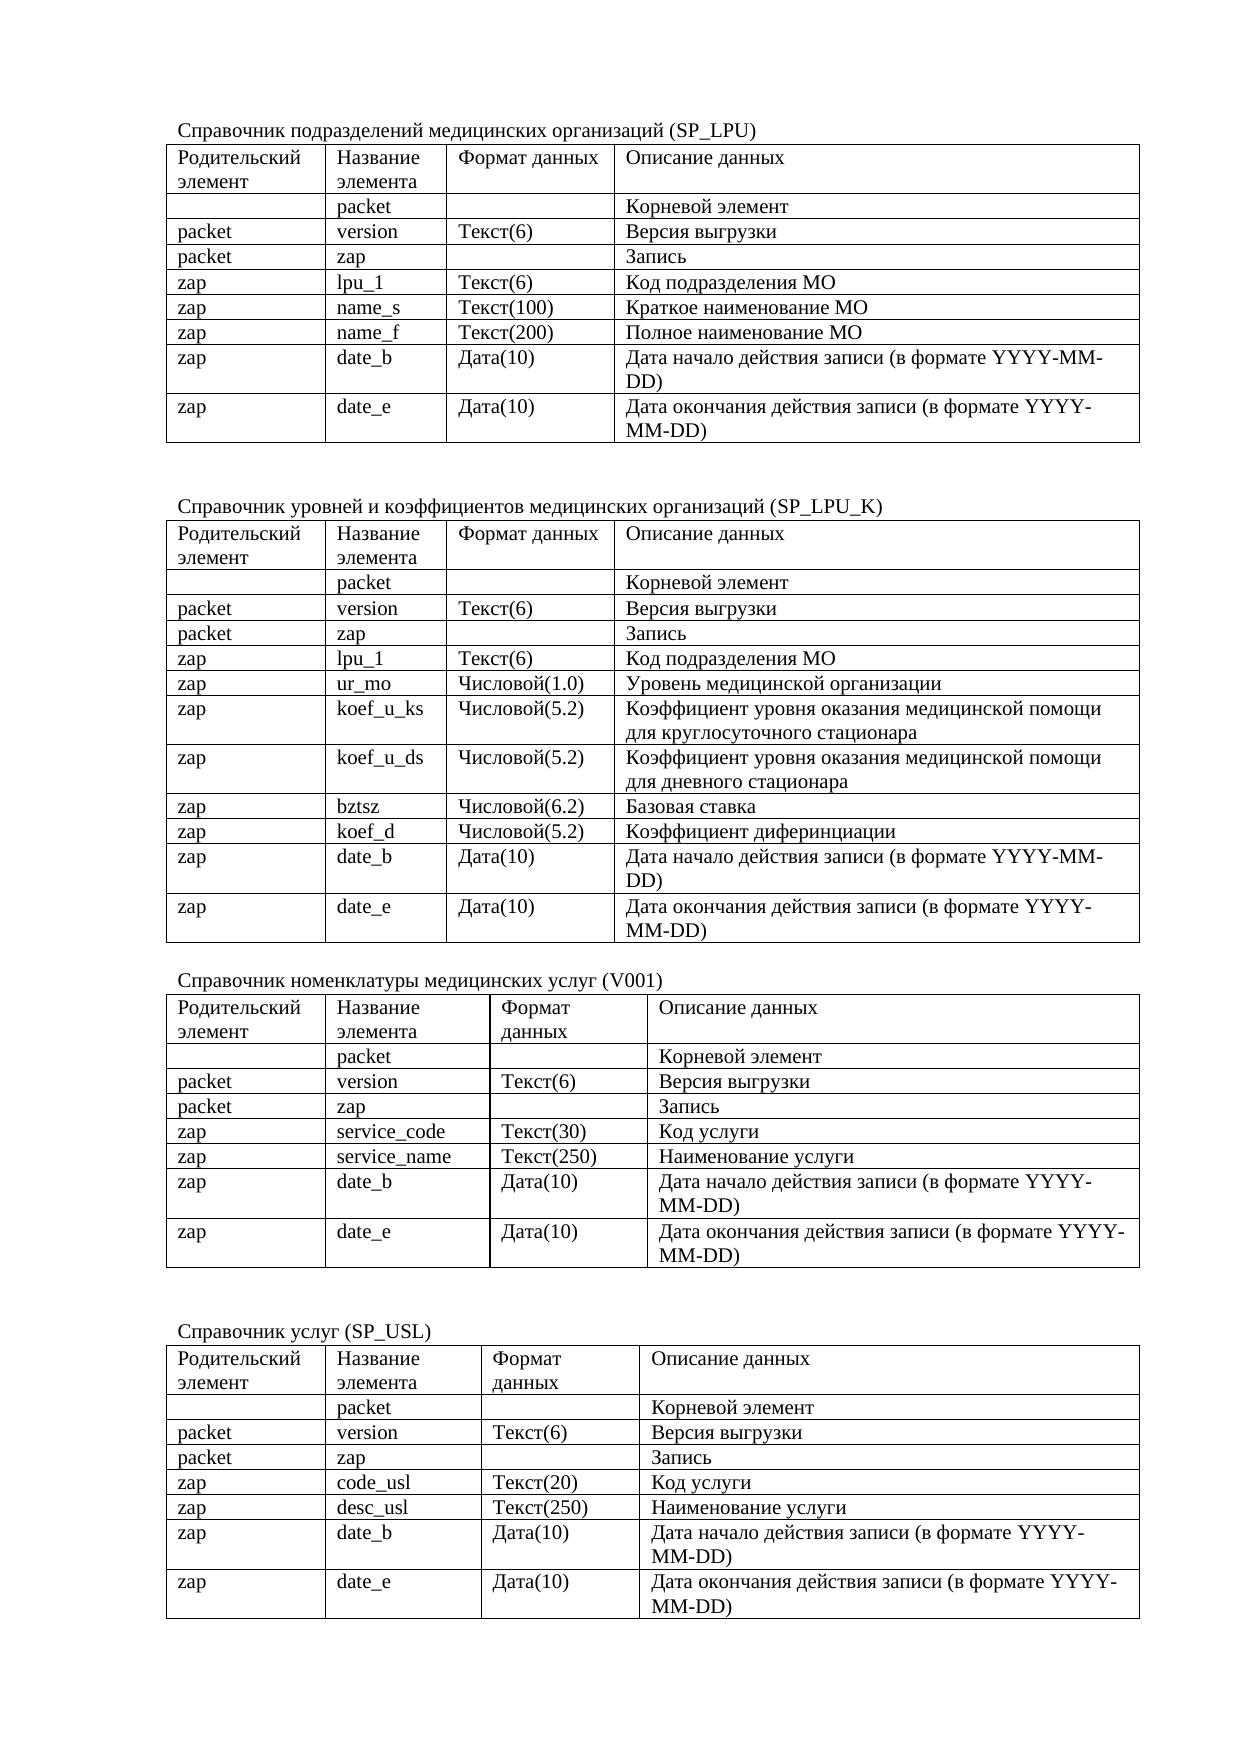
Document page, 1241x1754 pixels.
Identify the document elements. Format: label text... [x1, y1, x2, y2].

table_cell zap [167, 671, 325, 695]
table_cell zap [167, 1144, 325, 1168]
table_cell Дата окончания действия записи (в формате YYYY-MM-DD) [615, 894, 1139, 942]
table_cell zap [167, 696, 325, 744]
table_cell [167, 570, 325, 594]
table_header Описание данных [615, 145, 1139, 193]
table_cell name_f [326, 320, 446, 344]
table_cell Коэффициент уровня оказания медицинской помощи для круглосуточного стационара [615, 696, 1139, 744]
text Справочник подразделений медицинских организаций (SP_LPU) [177, 118, 1152, 142]
table_cell Дата(10) [491, 1169, 647, 1217]
table_cell Корневой элемент [615, 570, 1139, 594]
table_cell zap [326, 245, 446, 268]
table_cell Дата окончания действия записи (в формате YYYY-MM-DD) [640, 1570, 1139, 1618]
table_cell [482, 1445, 639, 1469]
text Справочник услуг (SP_USL) [177, 1319, 1152, 1343]
table_cell [491, 1044, 647, 1068]
table_header Формат данных [447, 521, 614, 569]
table_cell Текст(20) [482, 1470, 639, 1494]
text Справочник уровней и коэффициентов медицинских организаций (SP_LPU_K) [177, 494, 1152, 518]
table_cell code_usl [326, 1470, 481, 1494]
table_cell Дата(10) [482, 1520, 639, 1568]
table_cell zap [167, 819, 325, 843]
table_cell Дата окончания действия записи (в формате YYYY-MM-DD) [615, 394, 1139, 442]
table_cell date_b [326, 345, 446, 393]
table_cell packet [326, 1044, 489, 1068]
table_header Формат данных [491, 995, 647, 1043]
table_cell date_e [326, 894, 446, 942]
table_cell Дата начало действия записи (в формате YYYY-MM-DD) [640, 1520, 1139, 1568]
table_cell packet [167, 1420, 325, 1444]
table_cell Дата(10) [491, 1219, 647, 1267]
table_cell zap [167, 1570, 325, 1618]
table_header Формат данных [482, 1346, 639, 1394]
table_cell zap [167, 394, 325, 442]
table_cell zap [167, 844, 325, 892]
table_cell Полное наименование МО [615, 320, 1139, 344]
table_cell koef_u_ds [326, 745, 446, 793]
table_cell version [326, 1069, 489, 1093]
table_cell Числовой(6.2) [447, 794, 614, 818]
table_cell Текст(100) [447, 295, 614, 319]
table_header Описание данных [640, 1346, 1139, 1394]
table_header Название элемента [326, 145, 446, 193]
table_cell name_s [326, 295, 446, 319]
table_cell [482, 1395, 639, 1419]
table_cell date_e [326, 1219, 489, 1267]
table_cell packet [167, 219, 325, 243]
table_cell zap [167, 320, 325, 344]
table_cell packet [167, 621, 325, 644]
text Справочник номенклатуры медицинских услуг (V001) [177, 968, 1152, 992]
table_cell [167, 1044, 325, 1068]
table_cell Код услуги [648, 1119, 1139, 1143]
table_header Описание данных [615, 521, 1139, 569]
table_header Родительский элемент [167, 521, 325, 569]
table_cell service_code [326, 1119, 489, 1143]
table_header Родительский элемент [167, 995, 325, 1043]
table_cell packet [167, 1069, 325, 1093]
table_cell Дата начало действия записи (в формате YYYY-MM-DD) [615, 844, 1139, 892]
table_cell Числовой(5.2) [447, 745, 614, 793]
table_cell [447, 194, 614, 218]
table_cell zap [167, 646, 325, 670]
table_cell Текст(6) [491, 1069, 647, 1093]
table_cell date_b [326, 1169, 489, 1217]
table_cell Код услуги [640, 1470, 1139, 1494]
table_cell Базовая ставка [615, 794, 1139, 818]
table_cell Запись [648, 1094, 1139, 1118]
table_cell Запись [615, 621, 1139, 644]
table_cell Текст(6) [482, 1420, 639, 1444]
table_cell date_e [326, 1570, 481, 1618]
table_cell [167, 194, 325, 218]
table_cell zap [167, 1219, 325, 1267]
table_cell Уровень медицинской организации [615, 671, 1139, 695]
table_cell Коэффициент уровня оказания медицинской помощи для дневного стационара [615, 745, 1139, 793]
table_cell version [326, 1420, 481, 1444]
table_cell zap [167, 1495, 325, 1519]
table_cell packet [167, 1094, 325, 1118]
table_cell Корневой элемент [615, 194, 1139, 218]
table_cell Числовой(1.0) [447, 671, 614, 695]
table_cell [447, 570, 614, 594]
table_cell Запись [615, 245, 1139, 268]
table_cell zap [167, 1119, 325, 1143]
table_header Описание данных [648, 995, 1139, 1043]
table_cell zap [326, 621, 446, 644]
table_cell Дата(10) [447, 345, 614, 393]
table_cell packet [326, 570, 446, 594]
table_cell Текст(6) [447, 270, 614, 294]
table_cell zap [167, 794, 325, 818]
table_cell version [326, 595, 446, 619]
table_cell [167, 1395, 325, 1419]
table_cell Дата начало действия записи (в формате YYYY-MM-DD) [648, 1169, 1139, 1217]
table_cell Текст(250) [491, 1144, 647, 1168]
table_cell [447, 245, 614, 268]
table_header Название элемента [326, 995, 489, 1043]
table_cell packet [326, 194, 446, 218]
table_cell zap [167, 295, 325, 319]
table_cell zap [167, 270, 325, 294]
table_cell koef_u_ks [326, 696, 446, 744]
table_cell Версия выгрузки [615, 219, 1139, 243]
table_cell Дата начало действия записи (в формате YYYY-MM-DD) [615, 345, 1139, 393]
table_cell [447, 621, 614, 644]
table_header Родительский элемент [167, 1346, 325, 1394]
table_cell zap [167, 345, 325, 393]
table_header Название элемента [326, 521, 446, 569]
table_cell koef_d [326, 819, 446, 843]
table_cell zap [326, 1094, 489, 1118]
table_cell packet [167, 1445, 325, 1469]
table_cell Корневой элемент [648, 1044, 1139, 1068]
table_cell Текст(250) [482, 1495, 639, 1519]
table_cell packet [167, 595, 325, 619]
table_cell Текст(6) [447, 646, 614, 670]
table_cell Корневой элемент [640, 1395, 1139, 1419]
table_cell zap [167, 1520, 325, 1568]
table_header Название элемента [326, 1346, 481, 1394]
table_cell Коэффициент диферинциации [615, 819, 1139, 843]
table_cell zap [167, 1470, 325, 1494]
table_header Формат данных [447, 145, 614, 193]
table_cell Числовой(5.2) [447, 696, 614, 744]
table_cell Дата(10) [447, 844, 614, 892]
table_cell Текст(200) [447, 320, 614, 344]
table_cell Дата(10) [447, 394, 614, 442]
table_cell Наименование услуги [648, 1144, 1139, 1168]
table_cell Числовой(5.2) [447, 819, 614, 843]
table_cell lpu_1 [326, 646, 446, 670]
table_cell lpu_1 [326, 270, 446, 294]
table_cell date_b [326, 1520, 481, 1568]
table_cell Дата окончания действия записи (в формате YYYY-MM-DD) [648, 1219, 1139, 1267]
table_cell zap [167, 745, 325, 793]
table_cell desc_usl [326, 1495, 481, 1519]
table_cell service_name [326, 1144, 489, 1168]
table_cell version [326, 219, 446, 243]
table_cell bztsz [326, 794, 446, 818]
table_cell Текст(6) [447, 595, 614, 619]
table_cell packet [167, 245, 325, 268]
table_cell Дата(10) [482, 1570, 639, 1618]
table_cell Наименование услуги [640, 1495, 1139, 1519]
table_cell zap [167, 894, 325, 942]
table_cell date_b [326, 844, 446, 892]
table_cell [491, 1094, 647, 1118]
table_cell Текст(30) [491, 1119, 647, 1143]
table_cell Код подразделения МО [615, 270, 1139, 294]
table_cell Текст(6) [447, 219, 614, 243]
table_cell Дата(10) [447, 894, 614, 942]
table_cell ur_mo [326, 671, 446, 695]
table_cell Запись [640, 1445, 1139, 1469]
table_cell Краткое наименование МО [615, 295, 1139, 319]
table_cell date_e [326, 394, 446, 442]
table_cell packet [326, 1395, 481, 1419]
table_header Родительский элемент [167, 145, 325, 193]
table_cell Код подразделения МО [615, 646, 1139, 670]
table_cell Версия выгрузки [648, 1069, 1139, 1093]
table_cell Версия выгрузки [615, 595, 1139, 619]
table_cell zap [167, 1169, 325, 1217]
table_cell zap [326, 1445, 481, 1469]
table_cell Версия выгрузки [640, 1420, 1139, 1444]
